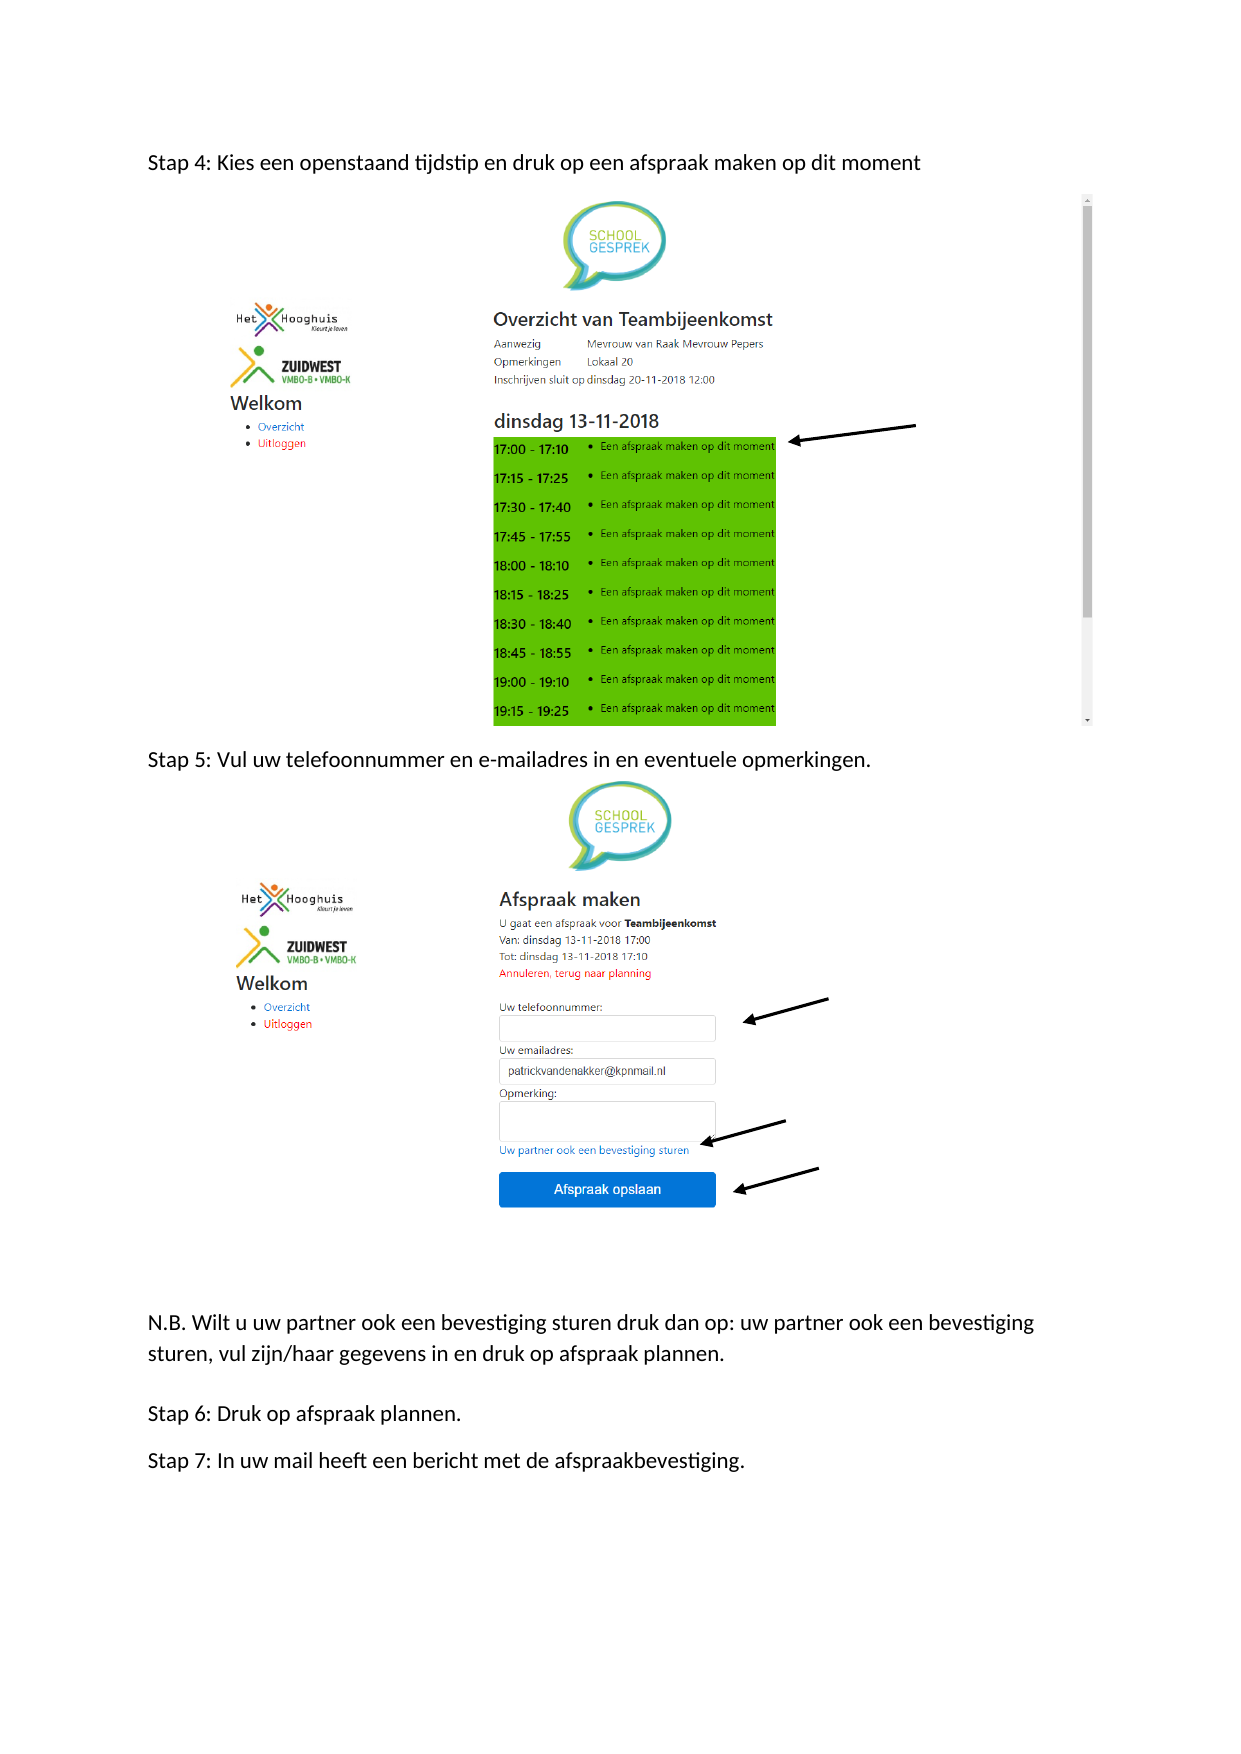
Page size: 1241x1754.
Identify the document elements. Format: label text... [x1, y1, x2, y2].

text Stap 5: Vul uw telefoonnummer en e-mailadres in en eventuele opmerkingen. N.B. Wilt u uw partner ook een bevestiging sturen druk dan op: uw partner ook een bevestiging sturen, vul zijn/haar gegevens in en druk op afspraak plannen. Stap 6: Druk op afspraak plannen. [148, 1307, 1093, 1427]
picture [147, 194, 1093, 726]
text Stap 5: Vul uw telefoonnummer en e-mailadres in en eventuele opmerkingen. N.B. Wilt u uw partner ook een bevestiging sturen druk dan op: uw partner ook een bevestiging sturen, vul zijn/haar gegevens in en druk op afspraak plannen. Stap 6: Druk op afspraak plannen. [148, 745, 1093, 775]
text Stap 4: Kies een openstaand tijdstip en druk op een afspraak maken op dit moment [148, 148, 1093, 176]
text Stap 7: In uw mail heeft een bericht met de afspraakbevestiging. [148, 1446, 1093, 1474]
picture [147, 775, 1093, 1307]
